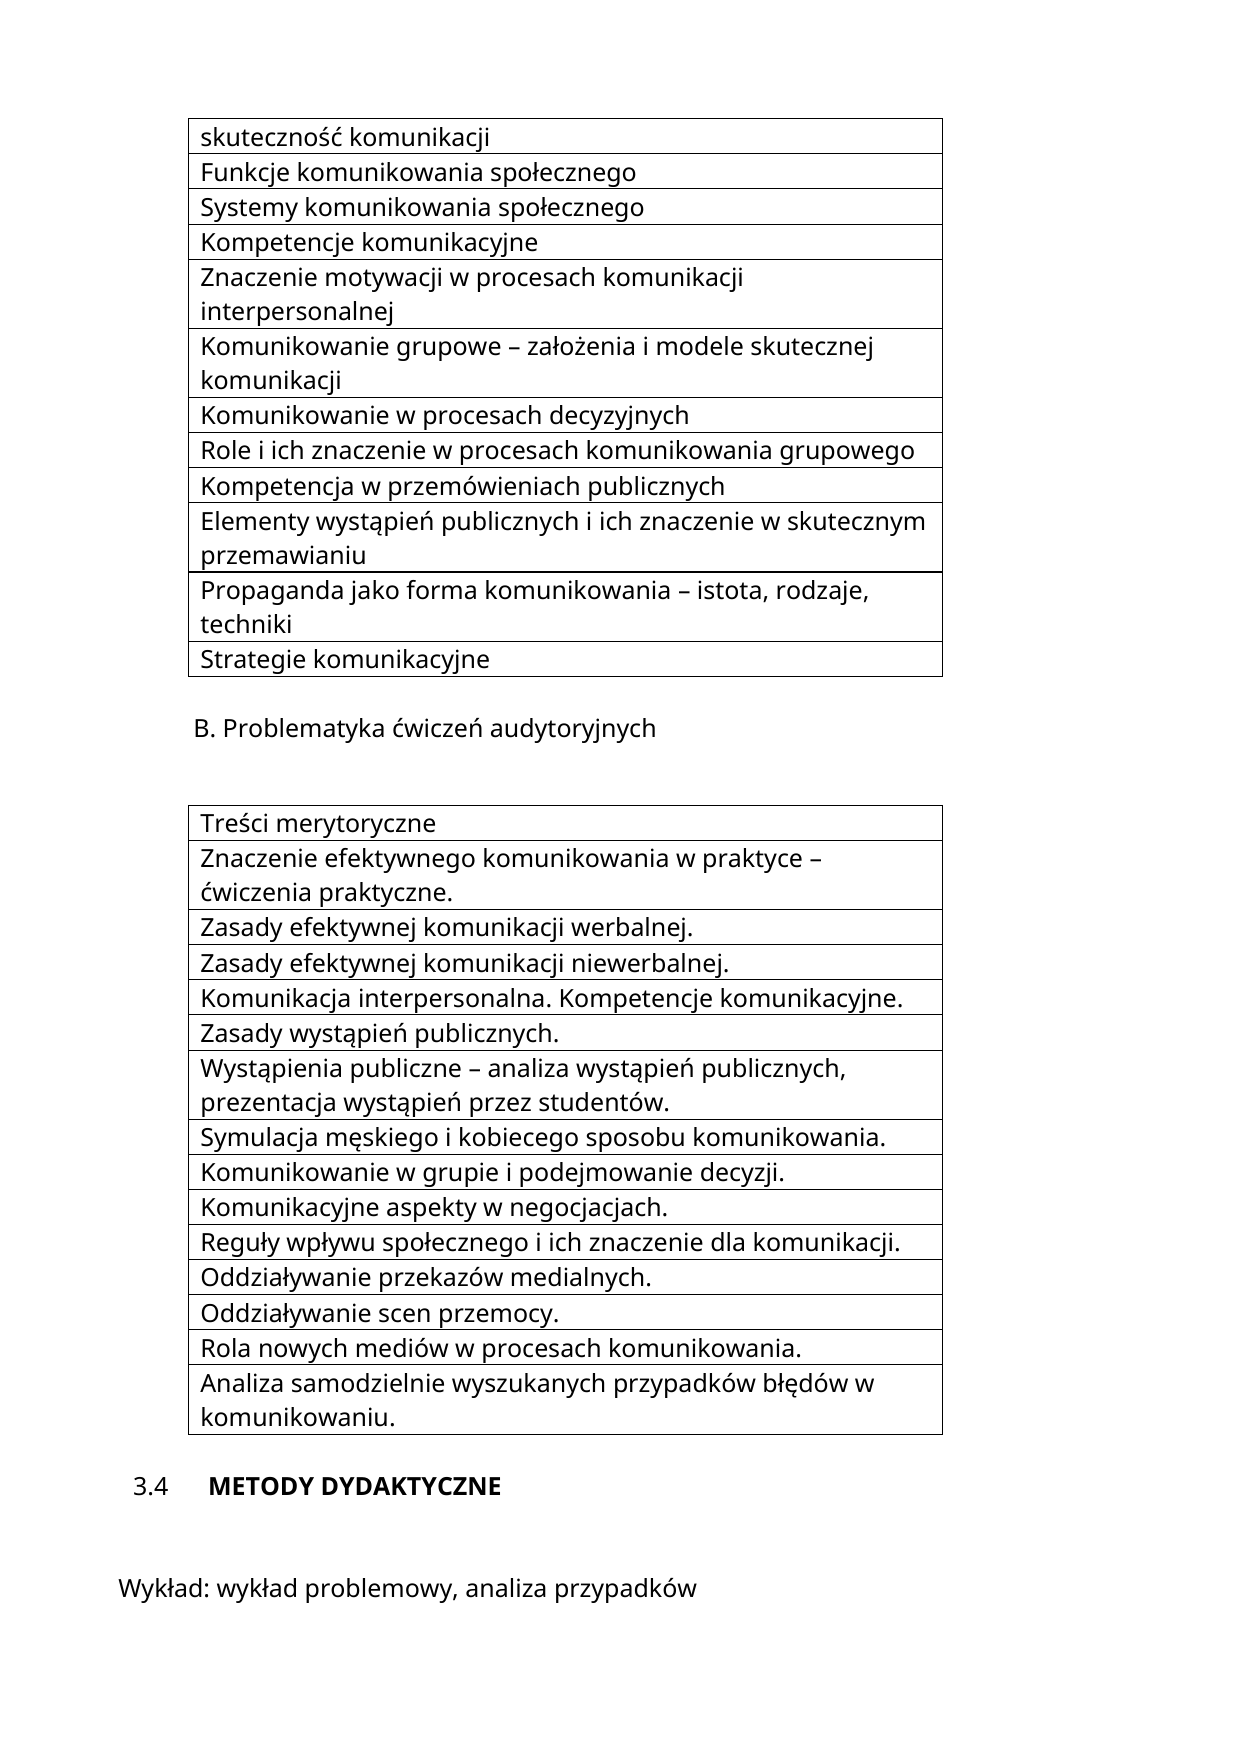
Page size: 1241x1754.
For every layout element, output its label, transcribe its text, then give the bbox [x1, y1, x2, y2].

table_cell Komunikacyjne aspekty w negocjacjach. [189, 1190, 942, 1224]
table_cell Wystąpienia publiczne – analiza wystąpień publicznych, prezentacja wystąpień przez studentów. [189, 1051, 942, 1119]
table_cell Propaganda jako forma komunikowania – istota, rodzaje, techniki [189, 573, 942, 641]
table_cell Role i ich znaczenie w procesach komunikowania grupowego [189, 433, 942, 467]
list B. Problematyka ćwiczeń audytoryjnych [193, 711, 1122, 745]
list METODY DYDAKTYCZNE [133, 1469, 1122, 1503]
table_cell Kompetencja w przemówieniach publicznych [189, 468, 942, 502]
table_cell Zasady efektywnej komunikacji werbalnej. [189, 910, 942, 944]
table_header Treści merytoryczne [189, 806, 942, 840]
table_cell Systemy komunikowania społecznego [189, 189, 942, 223]
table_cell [189, 119, 942, 153]
table_cell Elementy wystąpień publicznych i ich znaczenie w skutecznym przemawianiu [189, 503, 942, 571]
table_cell Oddziaływanie scen przemocy. [189, 1295, 942, 1329]
table_cell Analiza samodzielnie wyszukanych przypadków błędów w komunikowaniu. [189, 1365, 942, 1433]
table_cell Zasady efektywnej komunikacji niewerbalnej. [189, 945, 942, 979]
table_cell Kompetencje komunikacyjne [189, 225, 942, 258]
table_cell Znaczenie efektywnego komunikowania w praktyce – ćwiczenia praktyczne. [189, 841, 942, 909]
table_cell Oddziaływanie przekazów medialnych. [189, 1260, 942, 1294]
table_cell Strategie komunikacyjne [189, 642, 942, 676]
table_cell Symulacja męskiego i kobiecego sposobu komunikowania. [189, 1120, 942, 1154]
table_cell Reguły wpływu społecznego i ich znaczenie dla komunikacji. [189, 1225, 942, 1259]
table_cell Komunikacja interpersonalna. Kompetencje komunikacyjne. [189, 980, 942, 1014]
table_cell Komunikowanie w grupie i podejmowanie decyzji. [189, 1155, 942, 1189]
table_cell Zasady wystąpień publicznych. [189, 1015, 942, 1049]
table_cell Komunikowanie grupowe – założenia i modele skutecznej komunikacji [189, 329, 942, 397]
table_cell Znaczenie motywacji w procesach komunikacji interpersonalnej [189, 260, 942, 328]
table_cell Rola nowych mediów w procesach komunikowania. [189, 1330, 942, 1364]
text Wykład: wykład problemowy, analiza przypadków [118, 1571, 1122, 1605]
table_cell Komunikowanie w procesach decyzyjnych [189, 398, 942, 432]
table_cell Funkcje komunikowania społecznego [189, 154, 942, 188]
